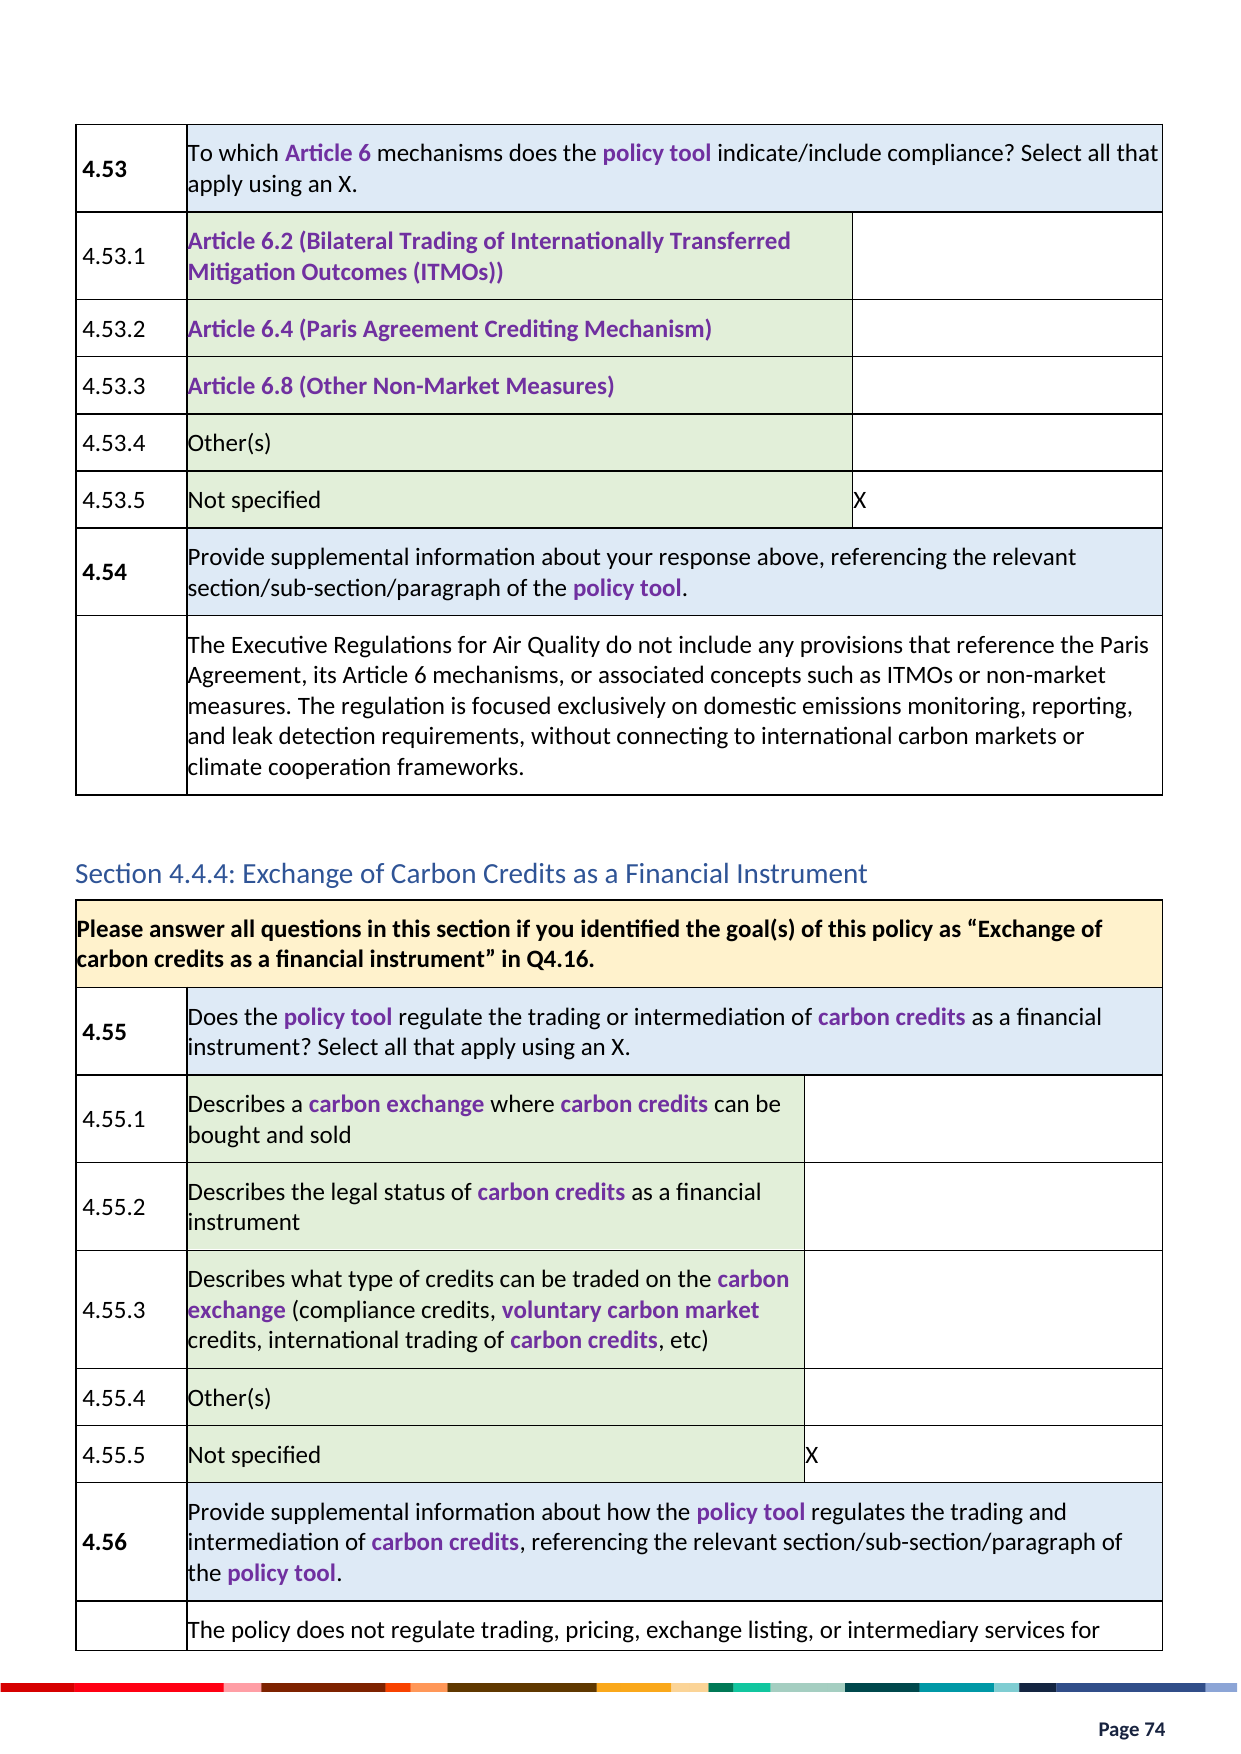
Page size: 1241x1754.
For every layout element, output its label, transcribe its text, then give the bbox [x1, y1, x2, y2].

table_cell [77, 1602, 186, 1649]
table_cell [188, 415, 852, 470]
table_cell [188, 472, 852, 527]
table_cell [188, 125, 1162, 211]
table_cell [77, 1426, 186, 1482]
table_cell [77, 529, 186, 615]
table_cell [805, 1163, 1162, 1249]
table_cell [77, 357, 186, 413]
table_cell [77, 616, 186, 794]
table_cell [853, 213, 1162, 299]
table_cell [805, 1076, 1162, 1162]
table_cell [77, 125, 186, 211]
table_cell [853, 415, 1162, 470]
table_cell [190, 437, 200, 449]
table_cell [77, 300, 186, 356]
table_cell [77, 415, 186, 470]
picture [0, 1683, 1236, 1692]
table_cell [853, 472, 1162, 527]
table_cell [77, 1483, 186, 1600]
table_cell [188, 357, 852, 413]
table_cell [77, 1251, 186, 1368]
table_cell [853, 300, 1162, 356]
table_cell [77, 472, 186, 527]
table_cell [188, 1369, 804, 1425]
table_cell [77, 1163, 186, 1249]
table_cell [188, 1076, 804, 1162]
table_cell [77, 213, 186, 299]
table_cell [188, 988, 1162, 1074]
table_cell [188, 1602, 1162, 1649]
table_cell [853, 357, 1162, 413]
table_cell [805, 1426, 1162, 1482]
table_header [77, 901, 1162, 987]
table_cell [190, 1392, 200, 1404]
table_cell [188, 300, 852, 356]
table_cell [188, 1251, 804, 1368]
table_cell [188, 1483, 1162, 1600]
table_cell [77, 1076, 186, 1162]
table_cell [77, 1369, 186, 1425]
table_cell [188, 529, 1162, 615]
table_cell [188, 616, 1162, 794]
subtitle Section 4.4.4: Exchange of Carbon Credits as a Financial Instrument [75, 855, 1165, 891]
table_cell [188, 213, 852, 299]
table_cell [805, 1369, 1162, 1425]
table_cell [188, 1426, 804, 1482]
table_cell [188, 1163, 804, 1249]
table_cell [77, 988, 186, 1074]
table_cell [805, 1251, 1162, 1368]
